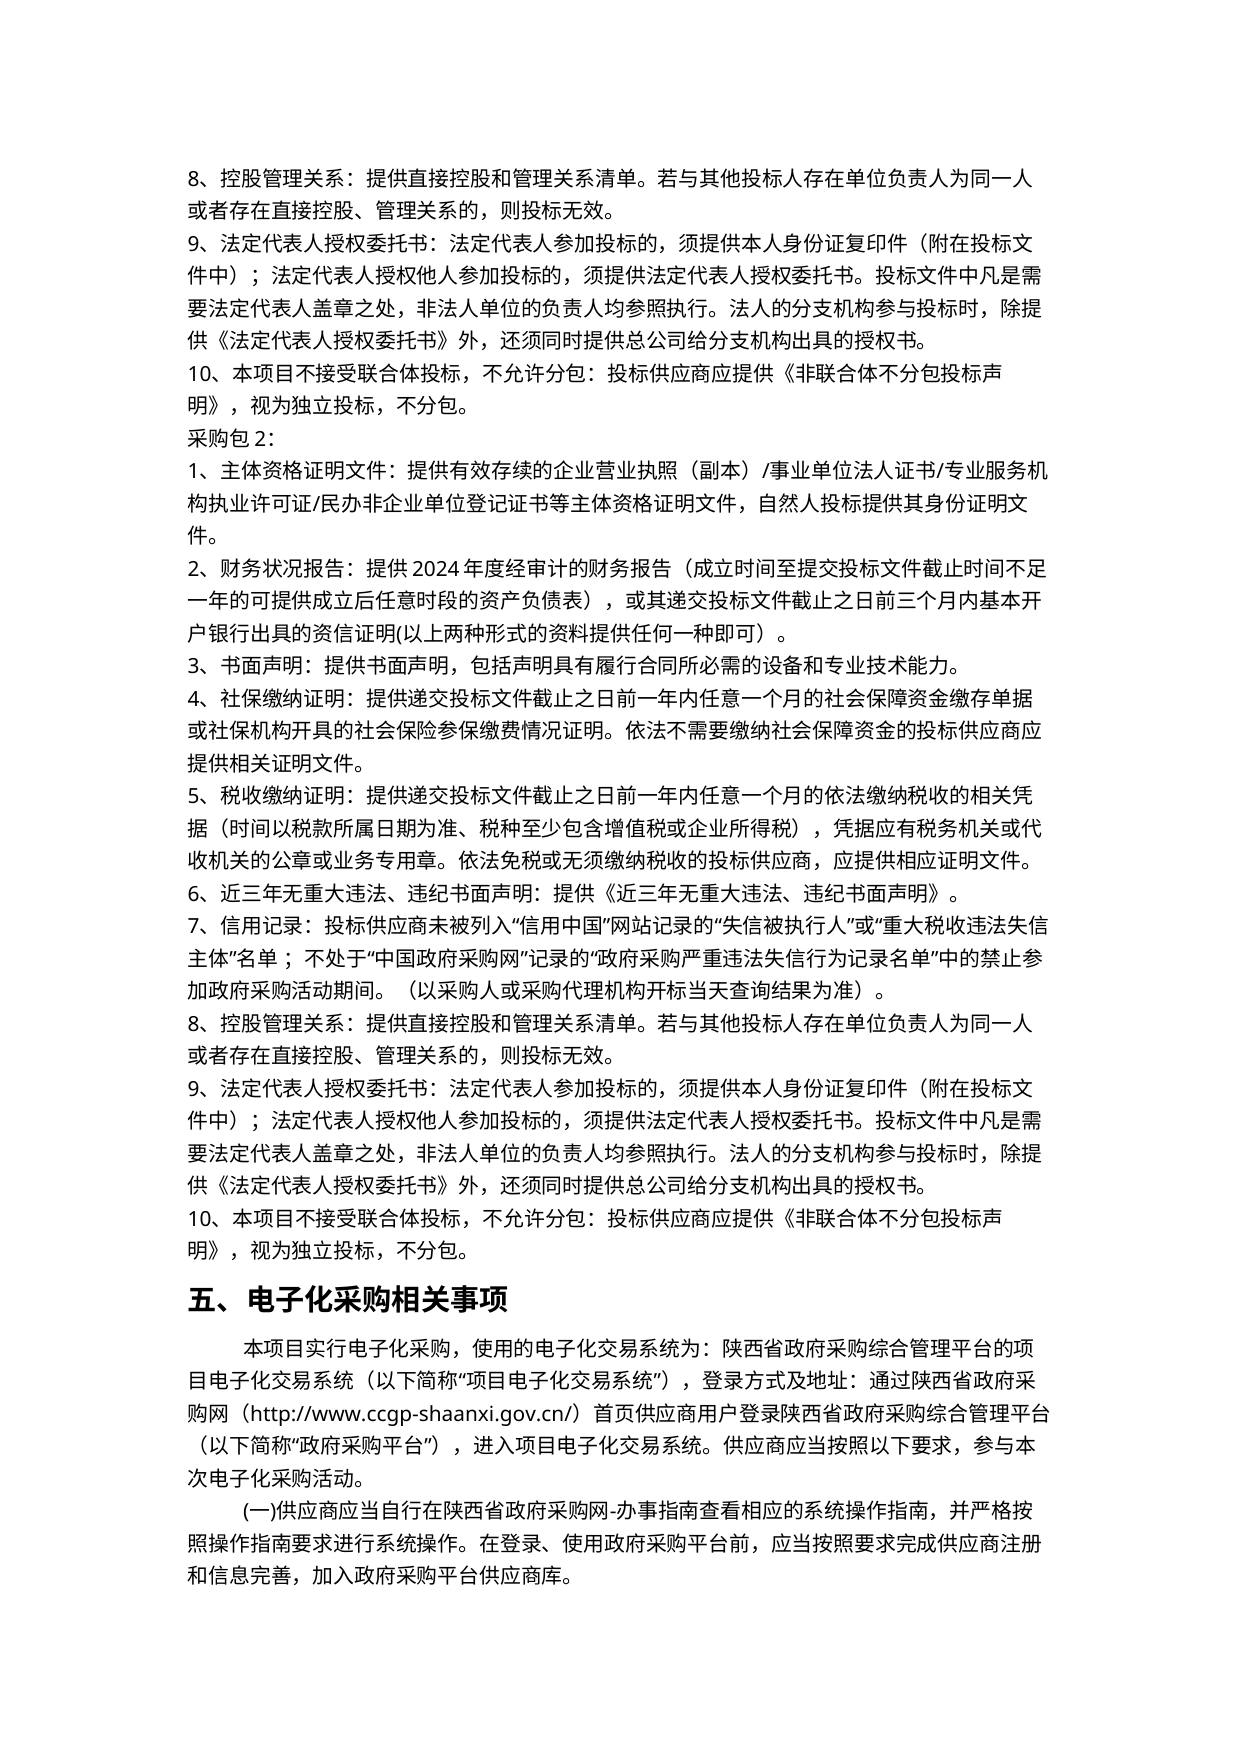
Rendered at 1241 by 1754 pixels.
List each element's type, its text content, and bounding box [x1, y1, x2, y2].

text 五、电子化采购相关事项 [187, 1267, 1053, 1332]
text 2、财务状况报告：提供2024年度经审计的财务报告（成立时间至提交投标文件截止时间不足一年的可提供成立后任意时段的资产负债表），或其递交投标文件截止之日前三个月内基本开户银行出具的资信证明(以上两种形式的资料提供任何一种即可）。 [187, 552, 1053, 649]
text 5、税收缴纳证明：提供递交投标文件截止之日前一年内任意一个月的依法缴纳税收的相关凭据（时间以税款所属日期为准、税种至少包含增值税或企业所得税），凭据应有税务机关或代收机关的公章或业务专用章。依法免税或无须缴纳税收的投标供应商，应提供相应证明文件。 [187, 779, 1053, 877]
text 7、信用记录：投标供应商未被列入“信用中国”网站记录的“失信被执行人”或“重大税收违法失信主体”名单 ；不处于“中国政府采购网”记录的“政府采购严重违法失信行为记录名单”中的禁止参加政府采购活动期间。（以采购人或采购代理机构开标当天查询结果为准）。 [187, 909, 1053, 1007]
text 本项目实行电子化采购，使用的电子化交易系统为：陕西省政府采购综合管理平台的项目电子化交易系统（以下简称“项目电子化交易系统”），登录方式及地址：通过陕西省政府采购网（http://www.ccgp-shaanxi.gov.cn/）首页供应商用户登录陕西省政府采购综合管理平台（以下简称“政府采购平台”），进入项目电子化交易系统。供应商应当按照以下要求，参与本次电子化采购活动。 [187, 1332, 1053, 1494]
text 3、书面声明：提供书面声明，包括声明具有履行合同所必需的设备和专业技术能力。 [187, 649, 1053, 682]
text 采购包2： [187, 422, 1053, 454]
text 9、法定代表人授权委托书：法定代表人参加投标的，须提供本人身份证复印件（附在投标文件中）；法定代表人授权他人参加投标的，须提供法定代表人授权委托书。投标文件中凡是需要法定代表人盖章之处，非法人单位的负责人均参照执行。法人的分支机构参与投标时，除提供《法定代表人授权委托书》外，还须同时提供总公司给分支机构出具的授权书。 [187, 1072, 1053, 1202]
text 4、社保缴纳证明：提供递交投标文件截止之日前一年内任意一个月的社会保障资金缴存单据或社保机构开具的社会保险参保缴费情况证明。依法不需要缴纳社会保障资金的投标供应商应提供相关证明文件。 [187, 682, 1053, 779]
text 1、主体资格证明文件：提供有效存续的企业营业执照（副本）/事业单位法人证书/专业服务机构执业许可证/民办非企业单位登记证书等主体资格证明文件，自然人投标提供其身份证明文件。 [187, 454, 1053, 552]
text 9、法定代表人授权委托书：法定代表人参加投标的，须提供本人身份证复印件（附在投标文件中）；法定代表人授权他人参加投标的，须提供法定代表人授权委托书。投标文件中凡是需要法定代表人盖章之处，非法人单位的负责人均参照执行。法人的分支机构参与投标时，除提供《法定代表人授权委托书》外，还须同时提供总公司给分支机构出具的授权书。 [187, 227, 1053, 357]
text 10、本项目不接受联合体投标，不允许分包：投标供应商应提供《非联合体不分包投标声明》，视为独立投标，不分包。 [187, 1202, 1053, 1267]
text 8、控股管理关系：提供直接控股和管理关系清单。若与其他投标人存在单位负责人为同一人或者存在直接控股、管理关系的，则投标无效。 [187, 162, 1053, 227]
text 10、本项目不接受联合体投标，不允许分包：投标供应商应提供《非联合体不分包投标声明》，视为独立投标，不分包。 [187, 357, 1053, 422]
text 6、近三年无重大违法、违纪书面声明：提供《近三年无重大违法、违纪书面声明》。 [187, 877, 1053, 909]
text 8、控股管理关系：提供直接控股和管理关系清单。若与其他投标人存在单位负责人为同一人或者存在直接控股、管理关系的，则投标无效。 [187, 1007, 1053, 1072]
text (一)供应商应当自行在陕西省政府采购网-办事指南查看相应的系统操作指南，并严格按照操作指南要求进行系统操作。在登录、使用政府采购平台前，应当按照要求完成供应商注册和信息完善，加入政府采购平台供应商库。 [187, 1494, 1053, 1592]
